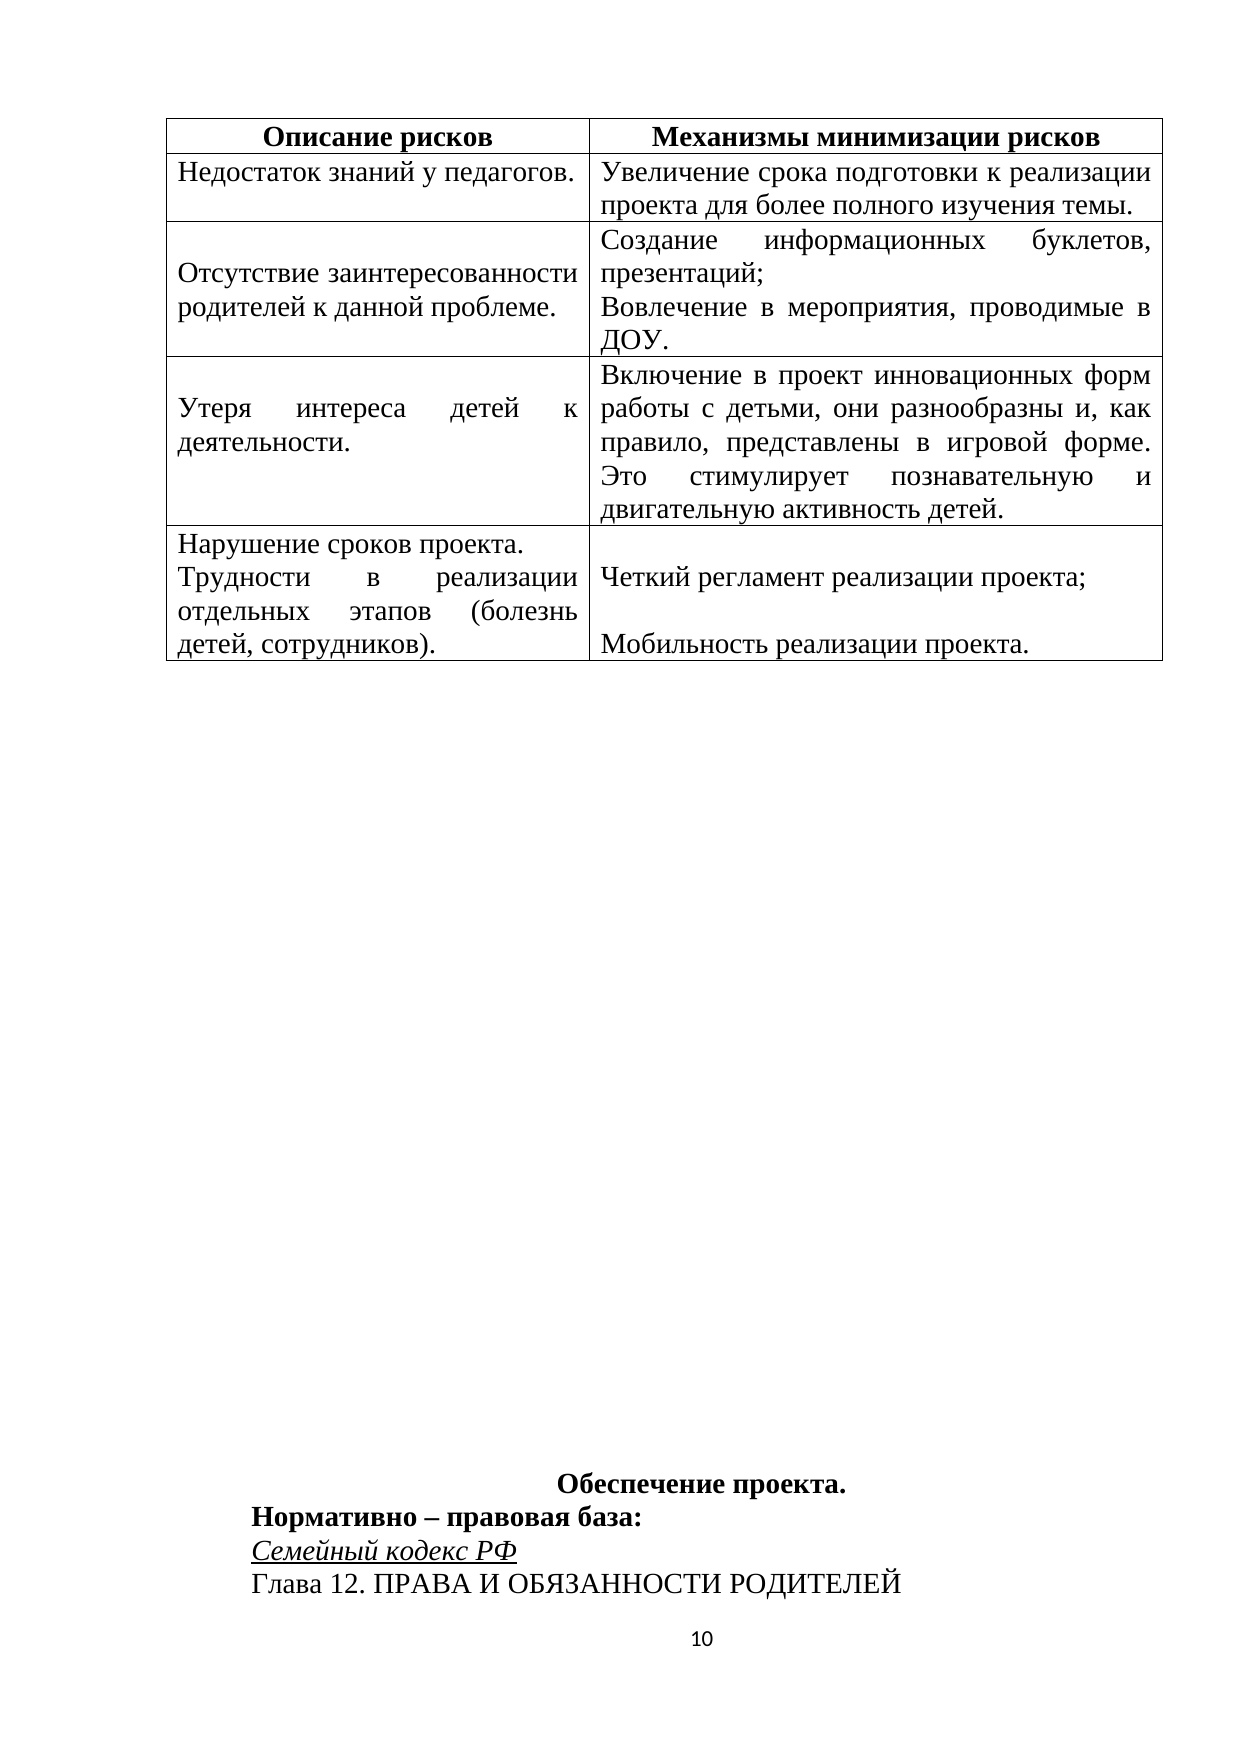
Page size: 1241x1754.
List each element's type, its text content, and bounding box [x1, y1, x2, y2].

table_cell Отсутствие заинтересованности родителей к данной проблеме. [167, 222, 589, 356]
table_cell Четкий регламент реализации проекта; Мобильность реализации проекта. [590, 526, 1162, 660]
text Обеспечение проекта. [177, 1466, 1152, 1499]
text Семейный кодекс РФ [177, 1533, 1152, 1567]
text Нормативно – правовая база: [177, 1499, 1152, 1533]
table_cell Увеличение срока подготовки к реализации проекта для более полного изучения темы. [590, 154, 1162, 221]
table_header Описание рисков [167, 119, 589, 153]
table_cell Недостаток знаний у педагогов. [167, 154, 589, 221]
text Глава 12. ПРАВА И ОБЯЗАННОСТИ РОДИТЕЛЕЙ [177, 1567, 1152, 1600]
table_cell Нарушение сроков проекта. Трудности в реализации отдельных этапов (болезнь детей, сотрудников). [167, 526, 589, 660]
table_cell Включение в проект инновационных форм работы с детьми, они разнообразны и, как правило, представлены в игровой форме. Это стимулирует познавательную и двигательную активность детей. [590, 357, 1162, 525]
table_cell Утеря интереса детей к деятельности. [167, 357, 589, 525]
table_header Механизмы минимизации рисков [590, 119, 1162, 153]
table_cell Создание информационных буклетов, презентаций; Вовлечение в мероприятия, проводимые в ДОУ. [590, 222, 1162, 356]
